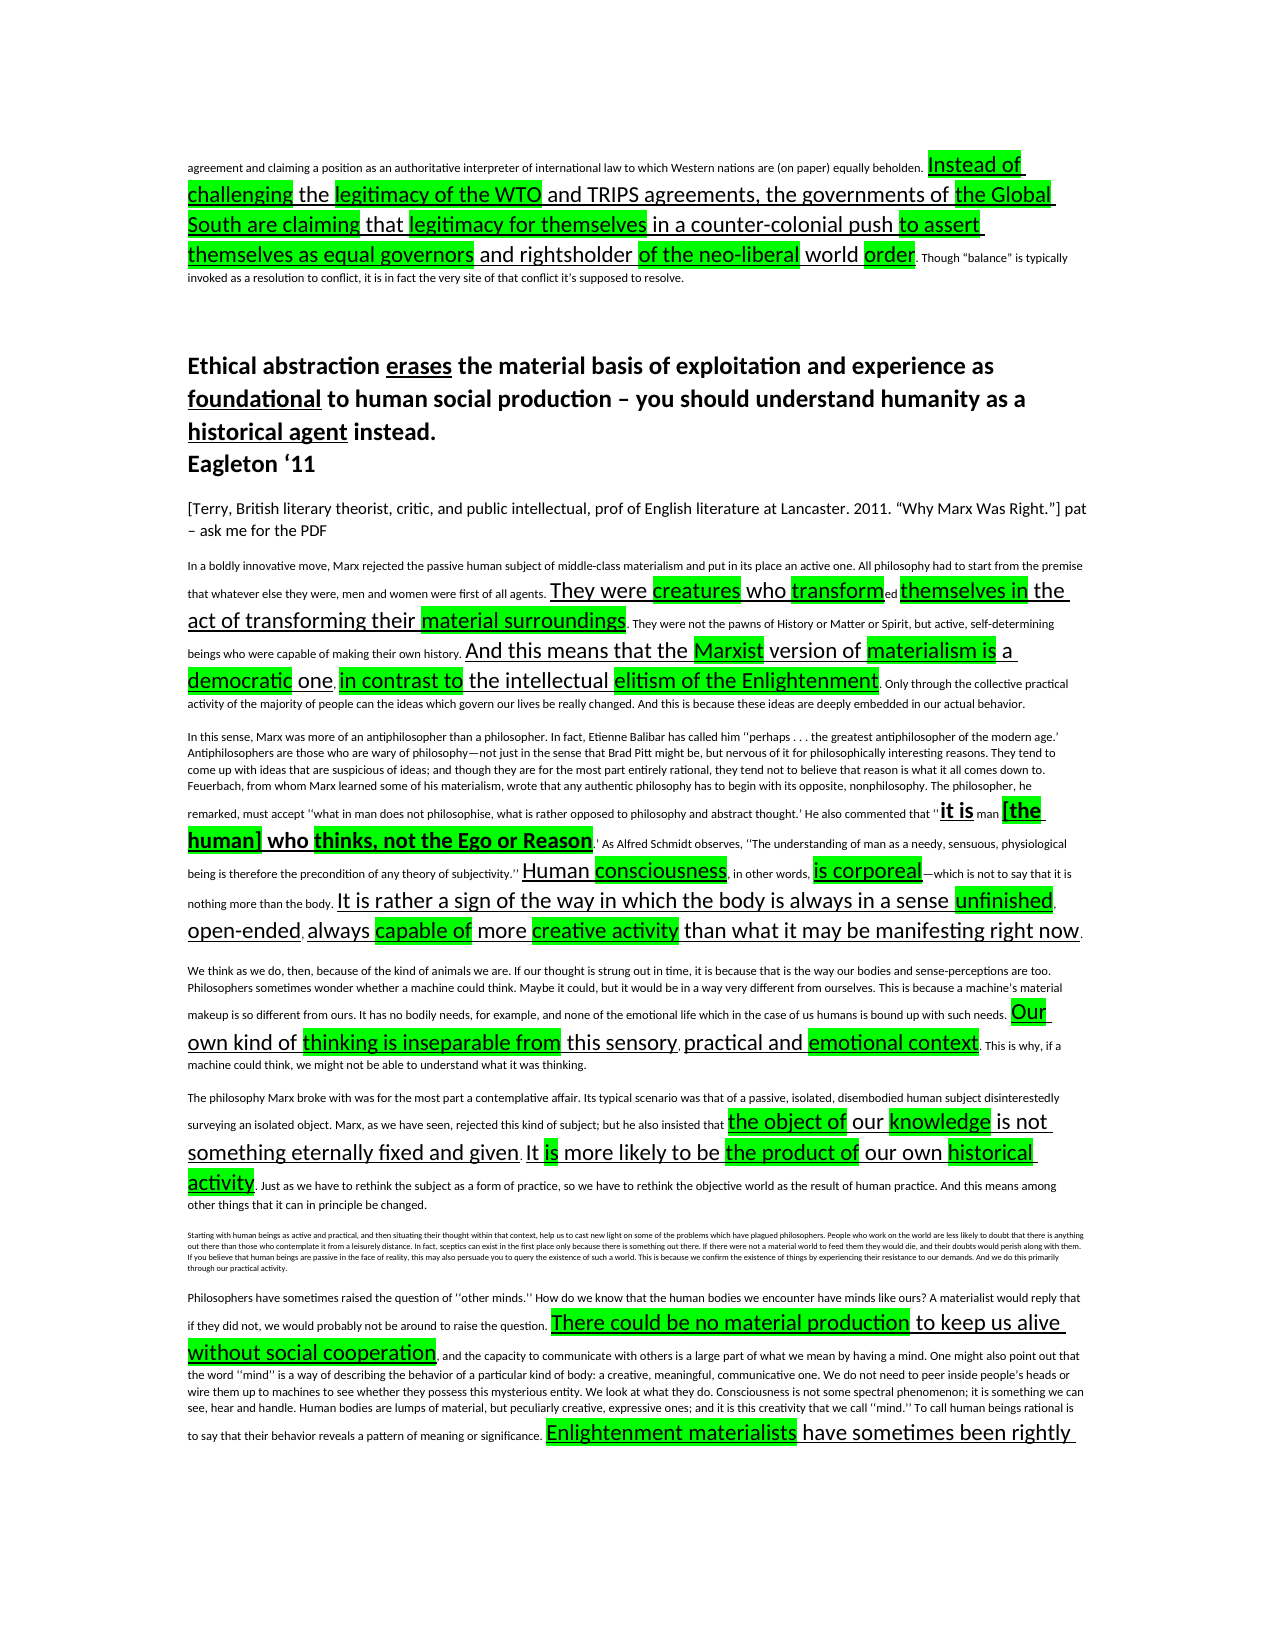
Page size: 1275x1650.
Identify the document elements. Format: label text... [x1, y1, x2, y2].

text Eagleton ‘11 [187, 448, 1087, 479]
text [187, 1291, 1087, 1446]
text The philosophy Marx broke with was for the most part a contemplative affair. Its typical scenario was that of a passive, isolated, disembodied human subject disinterestedly surveying an isolated object. Marx, as we have seen, rejected this kind of subject; but he also insisted that the object of our knowledge is not something eternally fixed and given. It is more likely to be the product of our own historical activity. Just as we have to rethink the subject as a form of practice, so we have to rethink the objective world as the result of human practice. And this means among other things that it can in principle be changed. [187, 1090, 1087, 1212]
text We think as we do, then, because of the kind of animals we are. If our thought is strung out in time, it is because that is the way our bodies and sense-perceptions are too. Philosophers sometimes wonder whether a machine could think. Maybe it could, but it would be in a way very different from ourselves. This is because a machine’s material makeup is so different from ours. It has no bodily needs, for example, and none of the emotional life which in the case of us humans is bound up with such needs. Our own kind of thinking is inseparable from this sensory, practical and emotional context. This is why, if a machine could think, we might not be able to understand what it was thinking. [187, 963, 1087, 1072]
text In a boldly innovative move, Marx rejected the passive human subject of middle-class materialism and put in its place an active one. All philosophy had to start from the premise that whatever else they were, men and women were first of all agents. They were creatures who transformed themselves in the act of transforming their material surroundings. They were not the pawns of History or Matter or Spirit, but active, self-determining beings who were capable of making their own history. And this means that the Marxist version of materialism is a democratic one, in contrast to the intellectual elitism of the Enlightenment. Only through the collective practical activity of the majority of people can the ideas which govern our lives be really changed. And this is because these ideas are deeply embedded in our actual behavior. [187, 558, 1087, 711]
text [187, 150, 1087, 285]
text [Terry, British literary theorist, critic, and public intellectual, prof of English literature at Lancaster. 2011. “Why Marx Was Right.”] pat – ask me for the PDF [187, 498, 1087, 540]
subtitle Ethical abstraction erases the material basis of exploitation and experience as foundational to human social production – you should understand humanity as a historical agent instead. [187, 350, 1087, 446]
text In this sense, Marx was more of an antiphilosopher than a philosopher. In fact, Etienne Balibar has called him ‘‘perhaps . . . the greatest antiphilosopher of the modern age.’ Antiphilosophers are those who are wary of philosophy—not just in the sense that Brad Pitt might be, but nervous of it for philosophically interesting reasons. They tend to come up with ideas that are suspicious of ideas; and though they are for the most part entirely rational, they tend not to believe that reason is what it all comes down to. Feuerbach, from whom Marx learned some of his materialism, wrote that any authentic philosophy has to begin with its opposite, nonphilosophy. The philosopher, he remarked, must accept ‘‘what in man does not philosophise, what is rather opposed to philosophy and abstract thought.’ He also commented that ‘‘it is man [the human] who thinks, not the Ego or Reason.’ As Alfred Schmidt observes, ‘‘The understanding of man as a needy, sensuous, physiological being is therefore the precondition of any theory of subjectivity.’’ Human consciousness, in other words, is corporeal—which is not to say that it is nothing more than the body. It is rather a sign of the way in which the body is always in a sense unfinished, open-ended, always capable of more creative activity than what it may be manifesting right now. [187, 729, 1087, 945]
